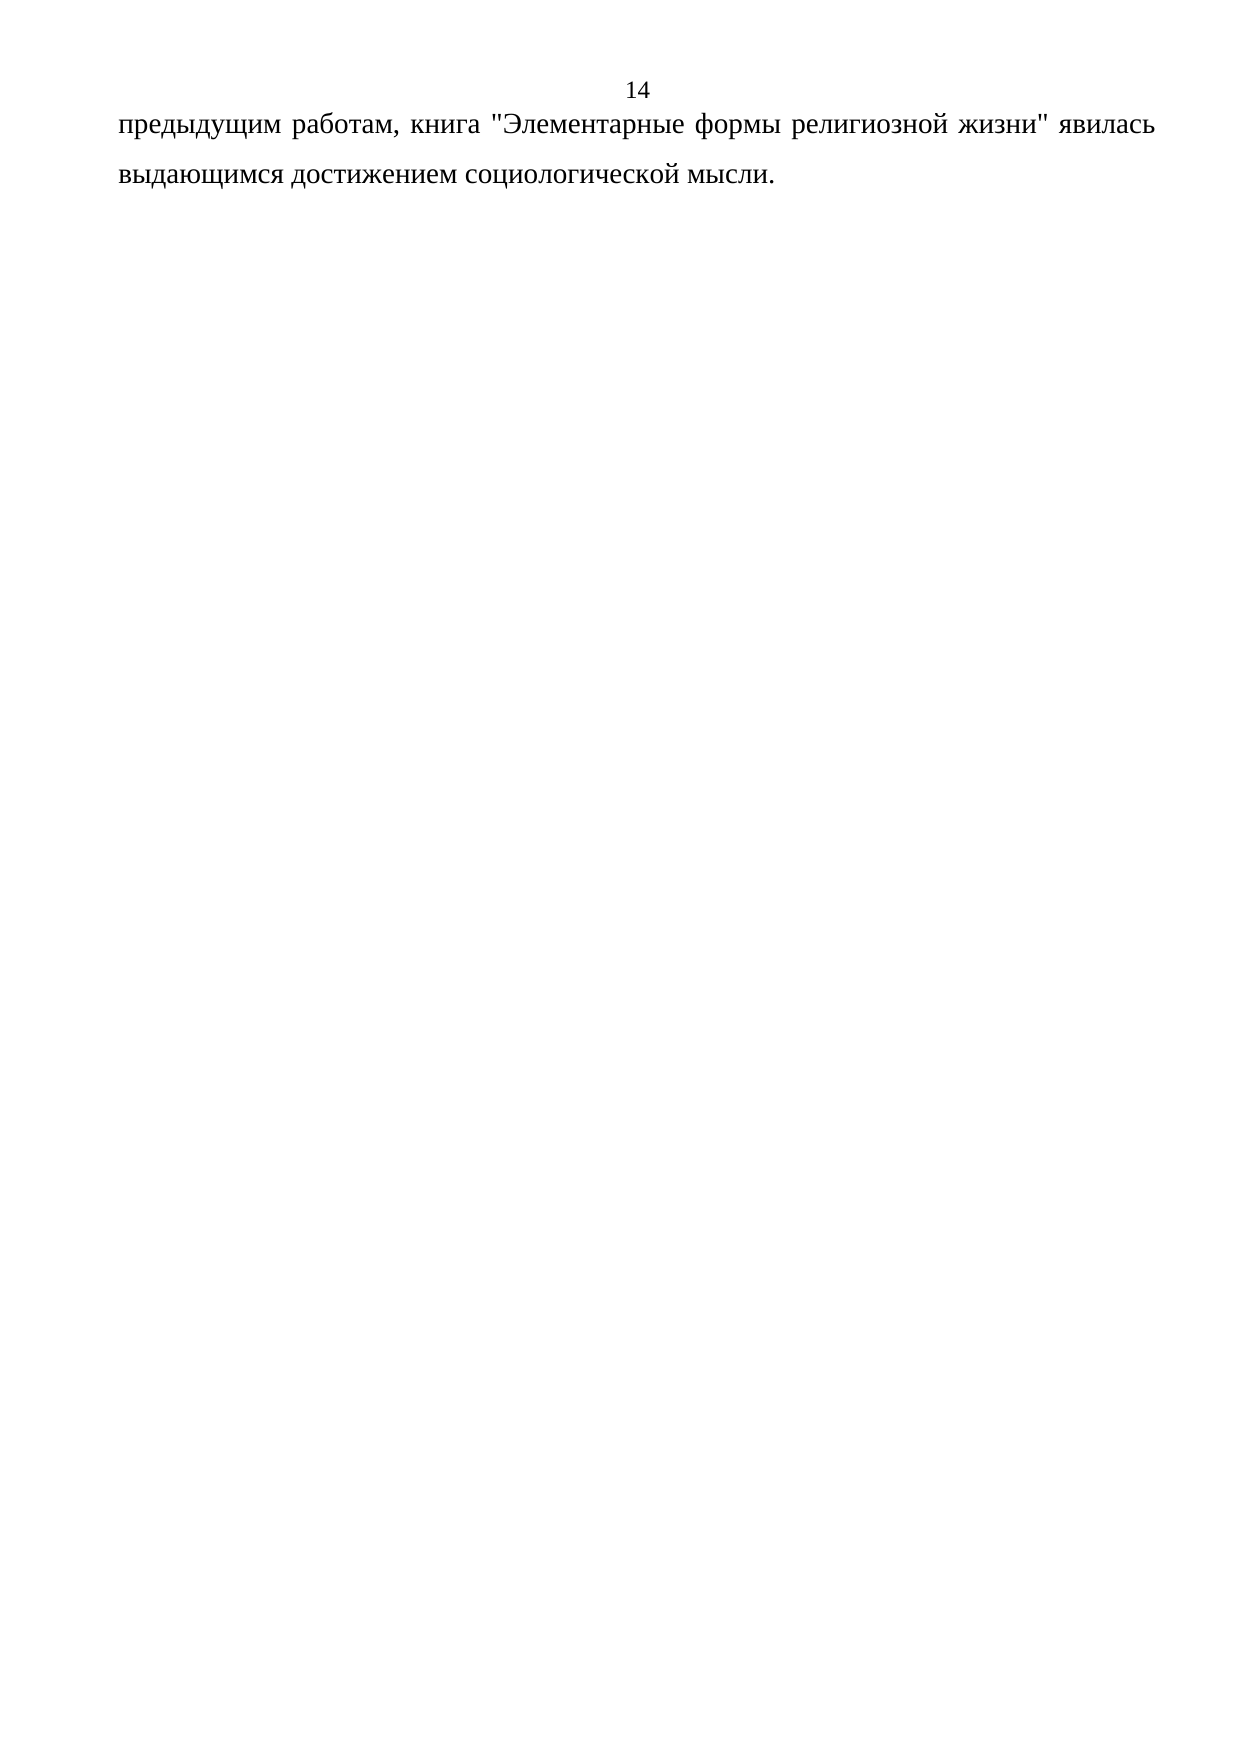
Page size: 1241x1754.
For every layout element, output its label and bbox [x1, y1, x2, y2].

text [118, 106, 1156, 190]
